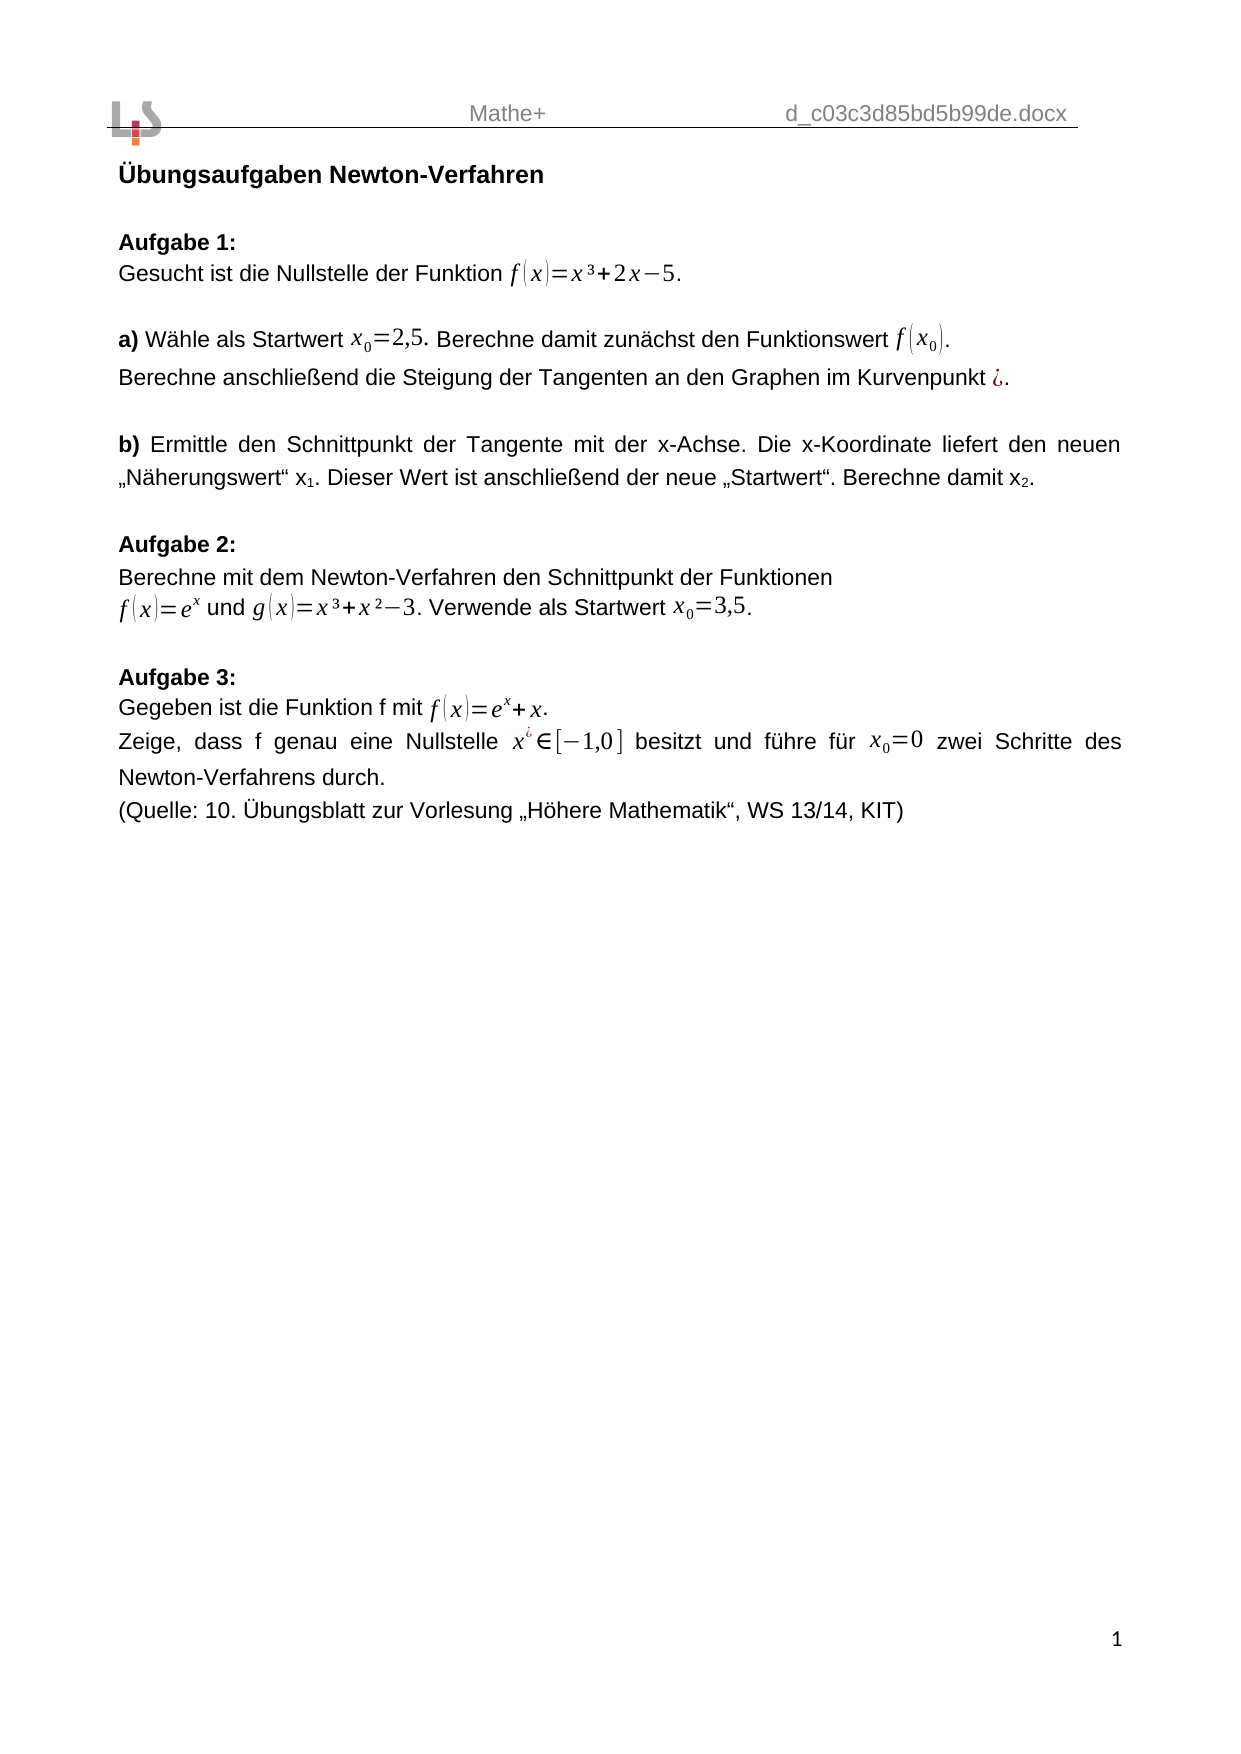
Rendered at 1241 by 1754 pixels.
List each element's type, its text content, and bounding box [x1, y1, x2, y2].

text a) Wähle als Startwert Berechne damit zunächst den Funktionswert . [118, 322, 1122, 357]
text und . Verwende als Startwert . [118, 590, 1122, 624]
text Gesucht ist die Nullstelle der Funktion . [118, 256, 1122, 289]
text Aufgabe 1: [118, 222, 1122, 256]
text Übungsaufgaben Newton-Verfahren [118, 156, 1122, 189]
text Gegeben ist die Funktion f mit . [118, 690, 1122, 724]
text Berechne mit dem Newton-Verfahren den Schnittpunkt der Funktionen [118, 557, 1122, 590]
text Berechne anschließend die Steigung der Tangenten an den Graphen im Kurvenpunkt . [118, 357, 1122, 390]
text Aufgabe 2: [118, 524, 1122, 557]
text b) Ermittle den Schnittpunkt der Tangente mit der x-Achse. Die x-Koordinate liefert den neuen „Näherungswert“ x1. Dieser Wert ist anschließend der neue „Startwert“. Berechne damit x2. [118, 424, 1122, 490]
text Aufgabe 3: [118, 657, 1122, 690]
picture [111, 128, 162, 146]
text (Quelle: 10. Übungsblatt zur Vorlesung „Höhere Mathematik“, WS 13/14, KIT) [118, 790, 1122, 824]
picture [111, 101, 162, 127]
text Zeige, dass f genau eine Nullstelle besitzt und führe für zwei Schritte des Newton-Verfahrens durch. [118, 724, 1122, 790]
